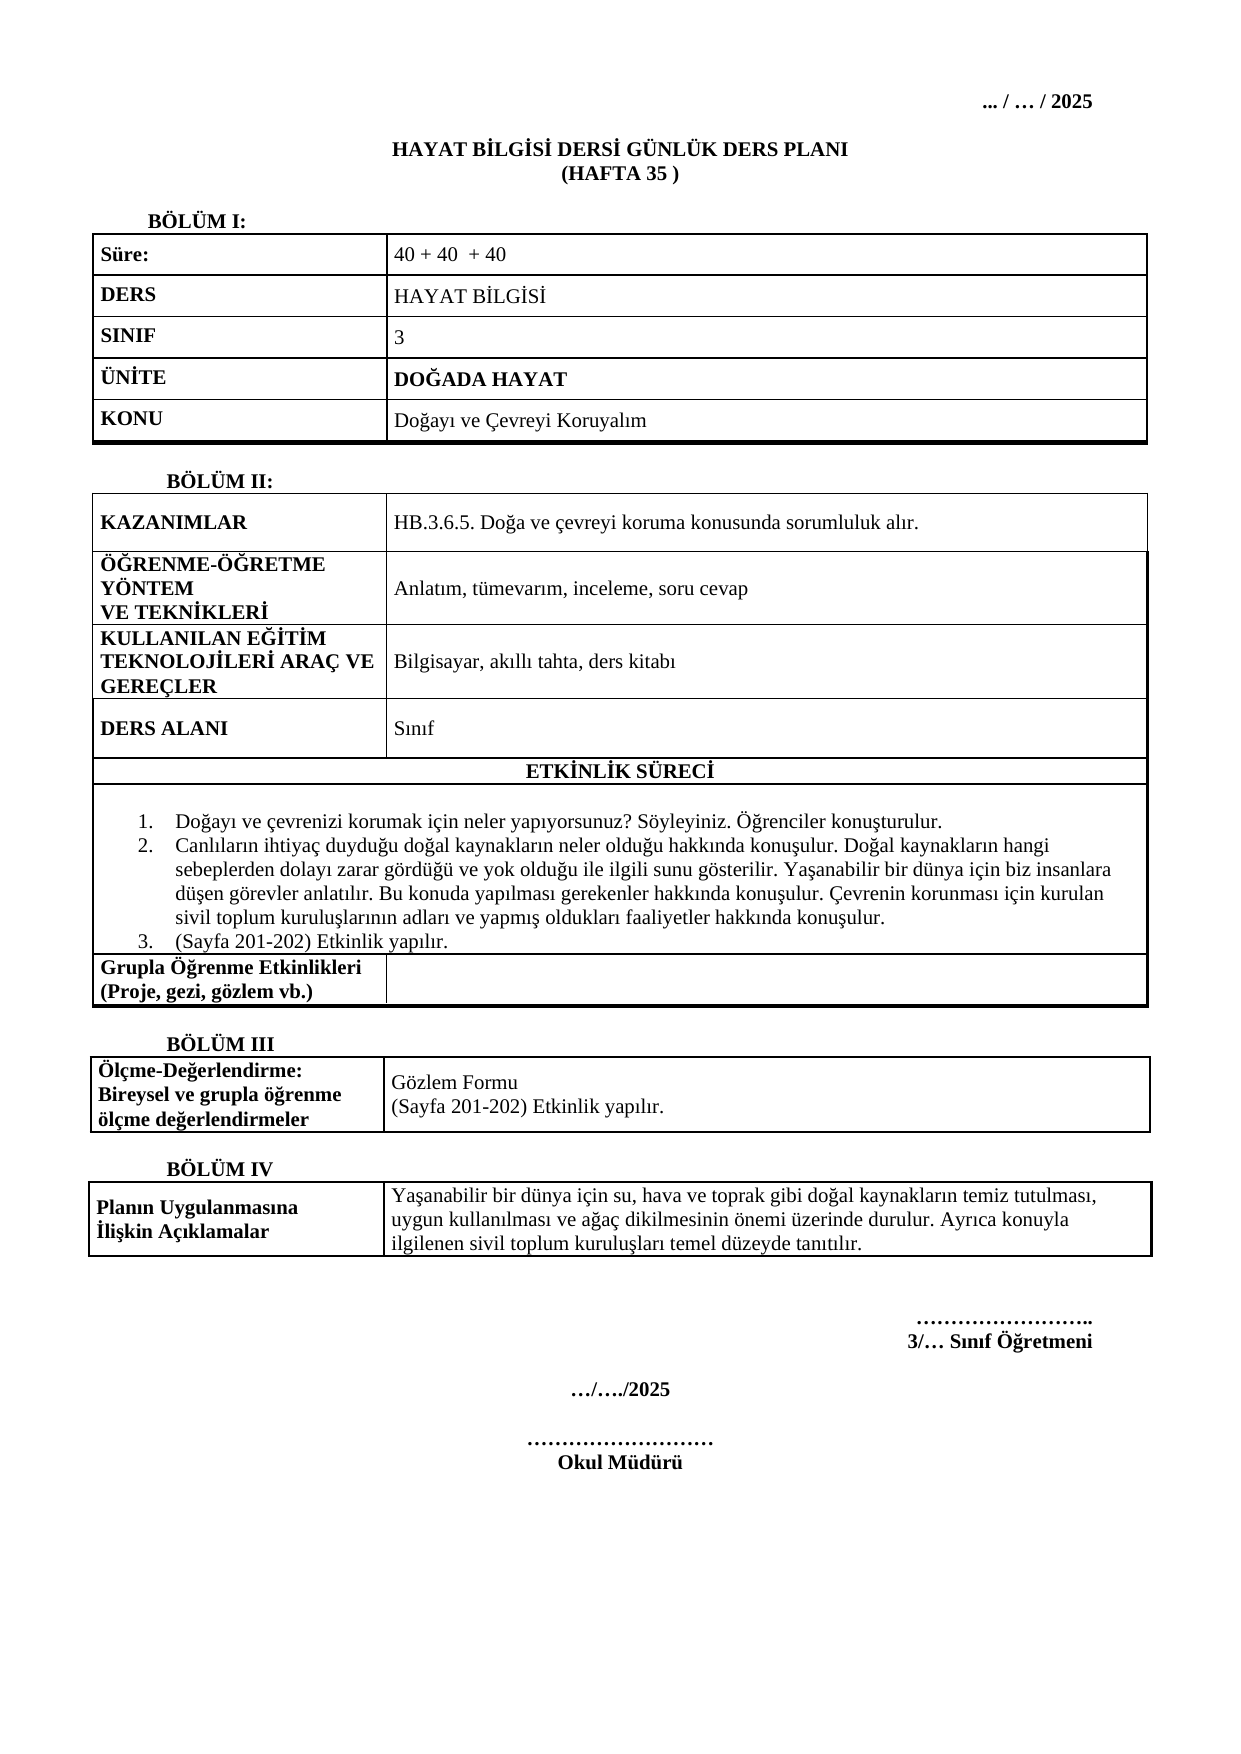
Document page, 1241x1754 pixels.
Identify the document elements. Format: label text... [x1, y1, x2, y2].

table_cell Bilgisayar, akıllı tahta, ders kitabı [387, 625, 1146, 698]
table_cell ÜNİTE [94, 359, 386, 398]
text (HAFTA 35 ) [148, 161, 1092, 185]
text ……………………… [148, 1426, 1092, 1449]
text BÖLÜM II: [148, 468, 1092, 493]
table_cell DERS [94, 276, 386, 316]
text HAYAT BİLGİSİ DERSİ GÜNLÜK DERS PLANI [148, 137, 1092, 161]
subtitle BÖLÜM IV [148, 1157, 1092, 1181]
table_cell 3 [388, 317, 1146, 357]
table_cell Grupla Öğrenme Etkinlikleri (Proje, gezi, gözlem vb.) [94, 955, 386, 1003]
text Okul Müdürü [148, 1449, 1092, 1474]
table_header HB.3.6.5. Doğa ve çevreyi koruma konusunda sorumluluk alır. [387, 494, 1147, 551]
text …………………….. [148, 1305, 1092, 1329]
table_cell DERS ALANI [94, 699, 386, 757]
table_cell Anlatım, tümevarım, inceleme, soru cevap [387, 552, 1146, 624]
table_cell KONU [94, 400, 386, 440]
text BÖLÜM I: [148, 209, 1092, 233]
table_cell ÖĞRENME-ÖĞRETME YÖNTEM VE TEKNİKLERİ [93, 552, 386, 624]
table_header Planın Uygulanmasına İlişkin Açıklamalar [90, 1183, 383, 1255]
table_cell DOĞADA HAYAT [388, 359, 1146, 398]
table_header Yaşanabilir bir dünya için su, hava ve toprak gibi doğal kaynakların temiz tutulması, uygun kullanılması ve ağaç dikilmesinin önemi üzerinde durulur. Ayrıca konuyla ilgilenen sivil toplum kuruluşları temel düzeyde tanıtılır. [385, 1183, 1150, 1255]
table_cell Doğayı ve çevrenizi korumak için neler yapıyorsunuz? Söyleyiniz. Öğrenciler konuşturulur. Canlıların ihtiyaç duyduğu doğal kaynakların neler olduğu hakkında konuşulur. Doğal kaynakların hangi sebeplerden dolayı zarar gördüğü ve yok olduğu ile ilgili sunu gösterilir. Yaşanabilir bir dünya için biz insanlara düşen görevler anlatılır. Bu konuda yapılması gerekenler hakkında konuşulur. Çevrenin korunması için kurulan sivil toplum kuruluşlarının adları ve yapmış oldukları faaliyetler hakkında konuşulur. (Sayfa 201-202) Etkinlik yapılır. [94, 785, 1146, 953]
table_cell HAYAT BİLGİSİ [388, 276, 1146, 316]
table_header Gözlem Formu (Sayfa 201-202) Etkinlik yapılır. [385, 1058, 1149, 1131]
table_cell [387, 955, 1146, 1003]
table_header Ölçme-Değerlendirme: Bireysel ve grupla öğrenme ölçme değerlendirmeler [92, 1058, 383, 1131]
table_cell SINIF [94, 317, 386, 357]
table_header KAZANIMLAR [93, 494, 386, 551]
text …/…./2025 [148, 1377, 1092, 1401]
table_cell Doğayı ve Çevreyi Koruyalım [388, 400, 1146, 440]
table_cell KULLANILAN EĞİTİM TEKNOLOJİLERİ ARAÇ VE GEREÇLER [93, 625, 386, 698]
table_cell ETKİNLİK SÜRECİ [94, 759, 1146, 783]
table_header 40 + 40 + 40 [388, 235, 1146, 274]
text 3/… Sınıf Öğretmeni [148, 1329, 1092, 1353]
text ... / … / 2025 [148, 89, 1092, 113]
subtitle BÖLÜM III [148, 1032, 1092, 1056]
table_cell Sınıf [387, 699, 1146, 757]
table_header Süre: [94, 235, 386, 274]
